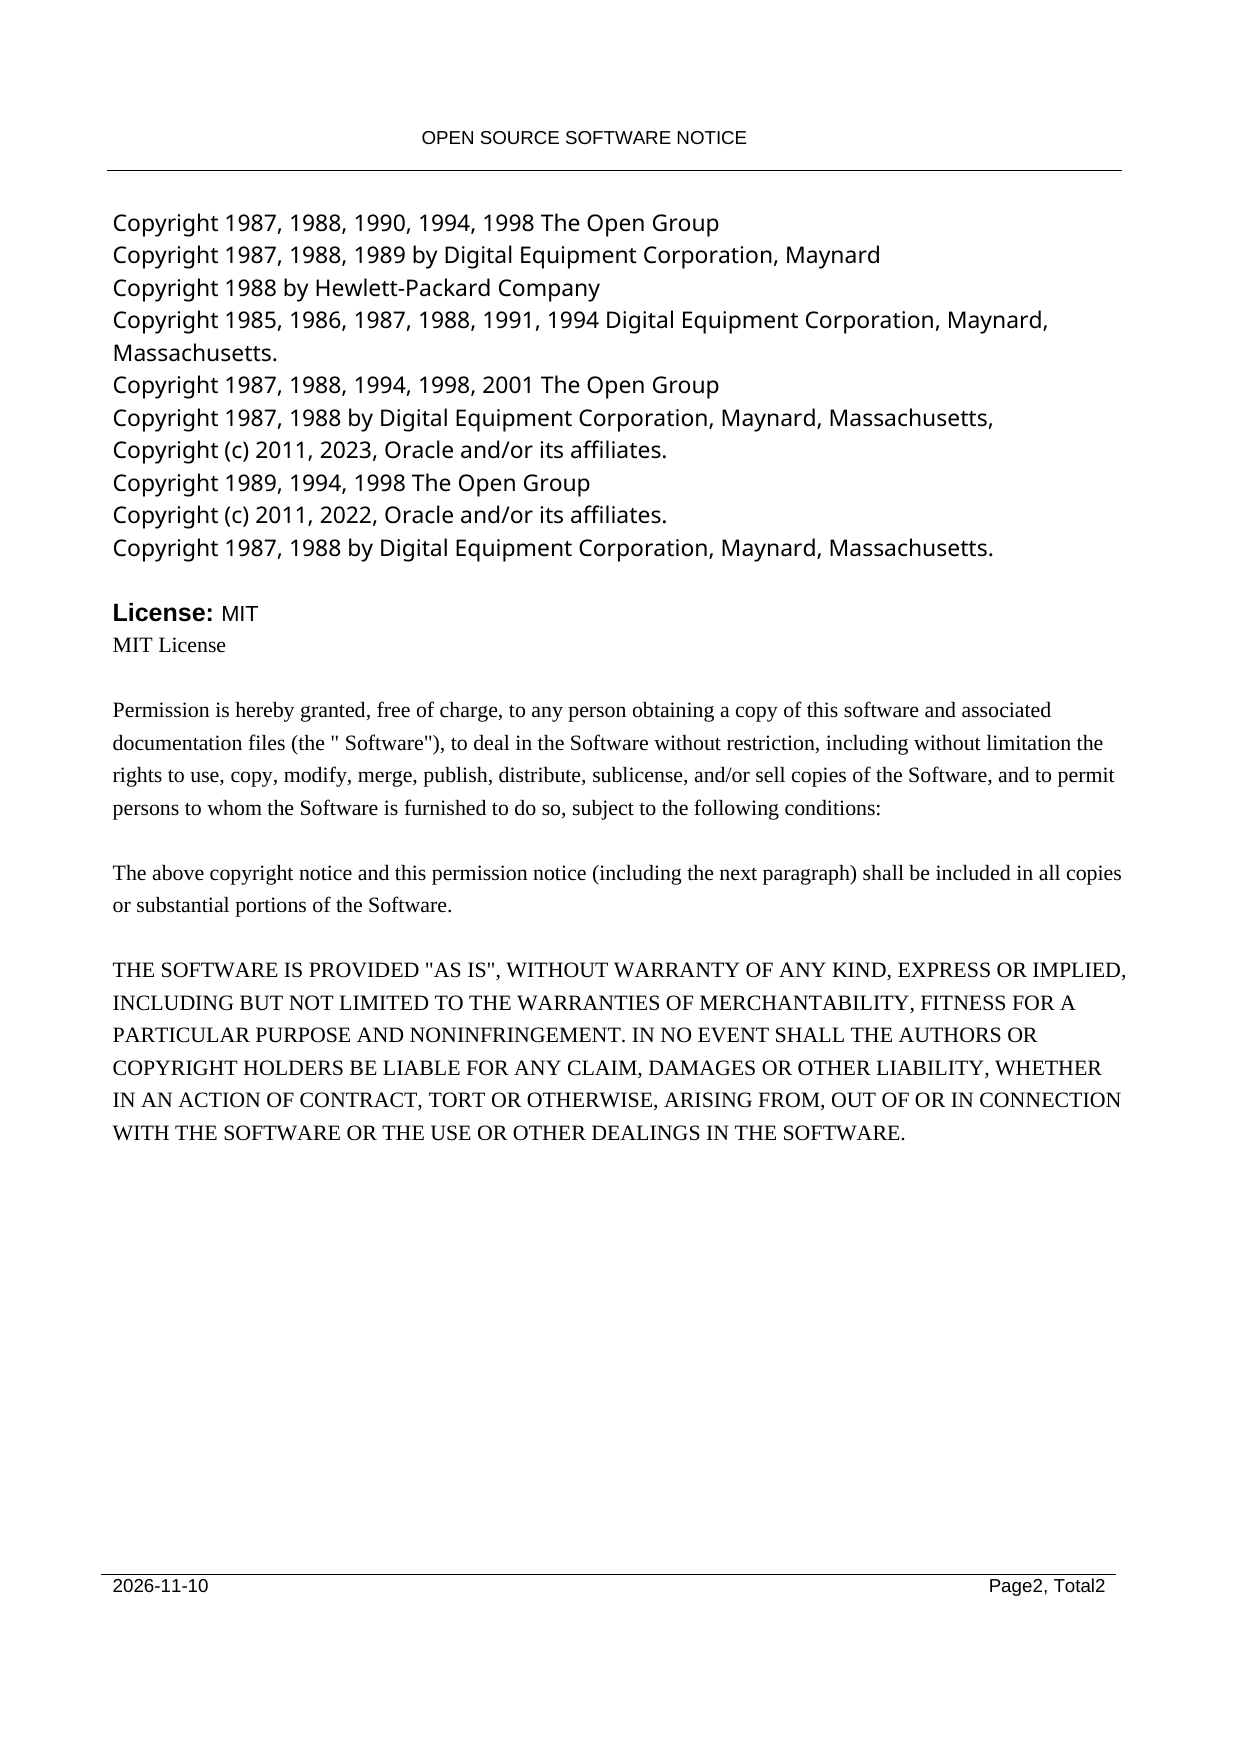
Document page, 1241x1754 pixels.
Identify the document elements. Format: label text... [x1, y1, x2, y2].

text MIT License Permission is hereby granted, free of charge, to any person obtaining a copy of this software and associated documentation files (the " Software"), to deal in the Software without restriction, including without limitation the rights to use, copy, modify, merge, publish, distribute, sublicense, and/or sell copies of the Software, and to permit persons to whom the Software is furnished to do so, subject to the following conditions: The above copyright notice and this permission notice (including the next paragraph) shall be included in all copies or substantial portions of the Software. THE SOFTWARE IS PROVIDED "AS IS", WITHOUT WARRANTY OF ANY KIND, EXPRESS OR IMPLIED, INCLUDING BUT NOT LIMITED TO THE WARRANTIES OF MERCHANTABILITY, FITNESS FOR A PARTICULAR PURPOSE AND NONINFRINGEMENT. IN NO EVENT SHALL THE AUTHORS OR COPYRIGHT HOLDERS BE LIABLE FOR ANY CLAIM, DAMAGES OR OTHER LIABILITY, WHETHER IN AN ACTION OF CONTRACT, TORT OR OTHERWISE, ARISING FROM, OUT OF OR IN CONNECTION WITH THE SOFTWARE OR THE USE OR OTHER DEALINGS IN THE SOFTWARE. [112, 629, 1128, 1181]
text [112, 206, 1128, 596]
text License: MIT [112, 596, 1128, 629]
